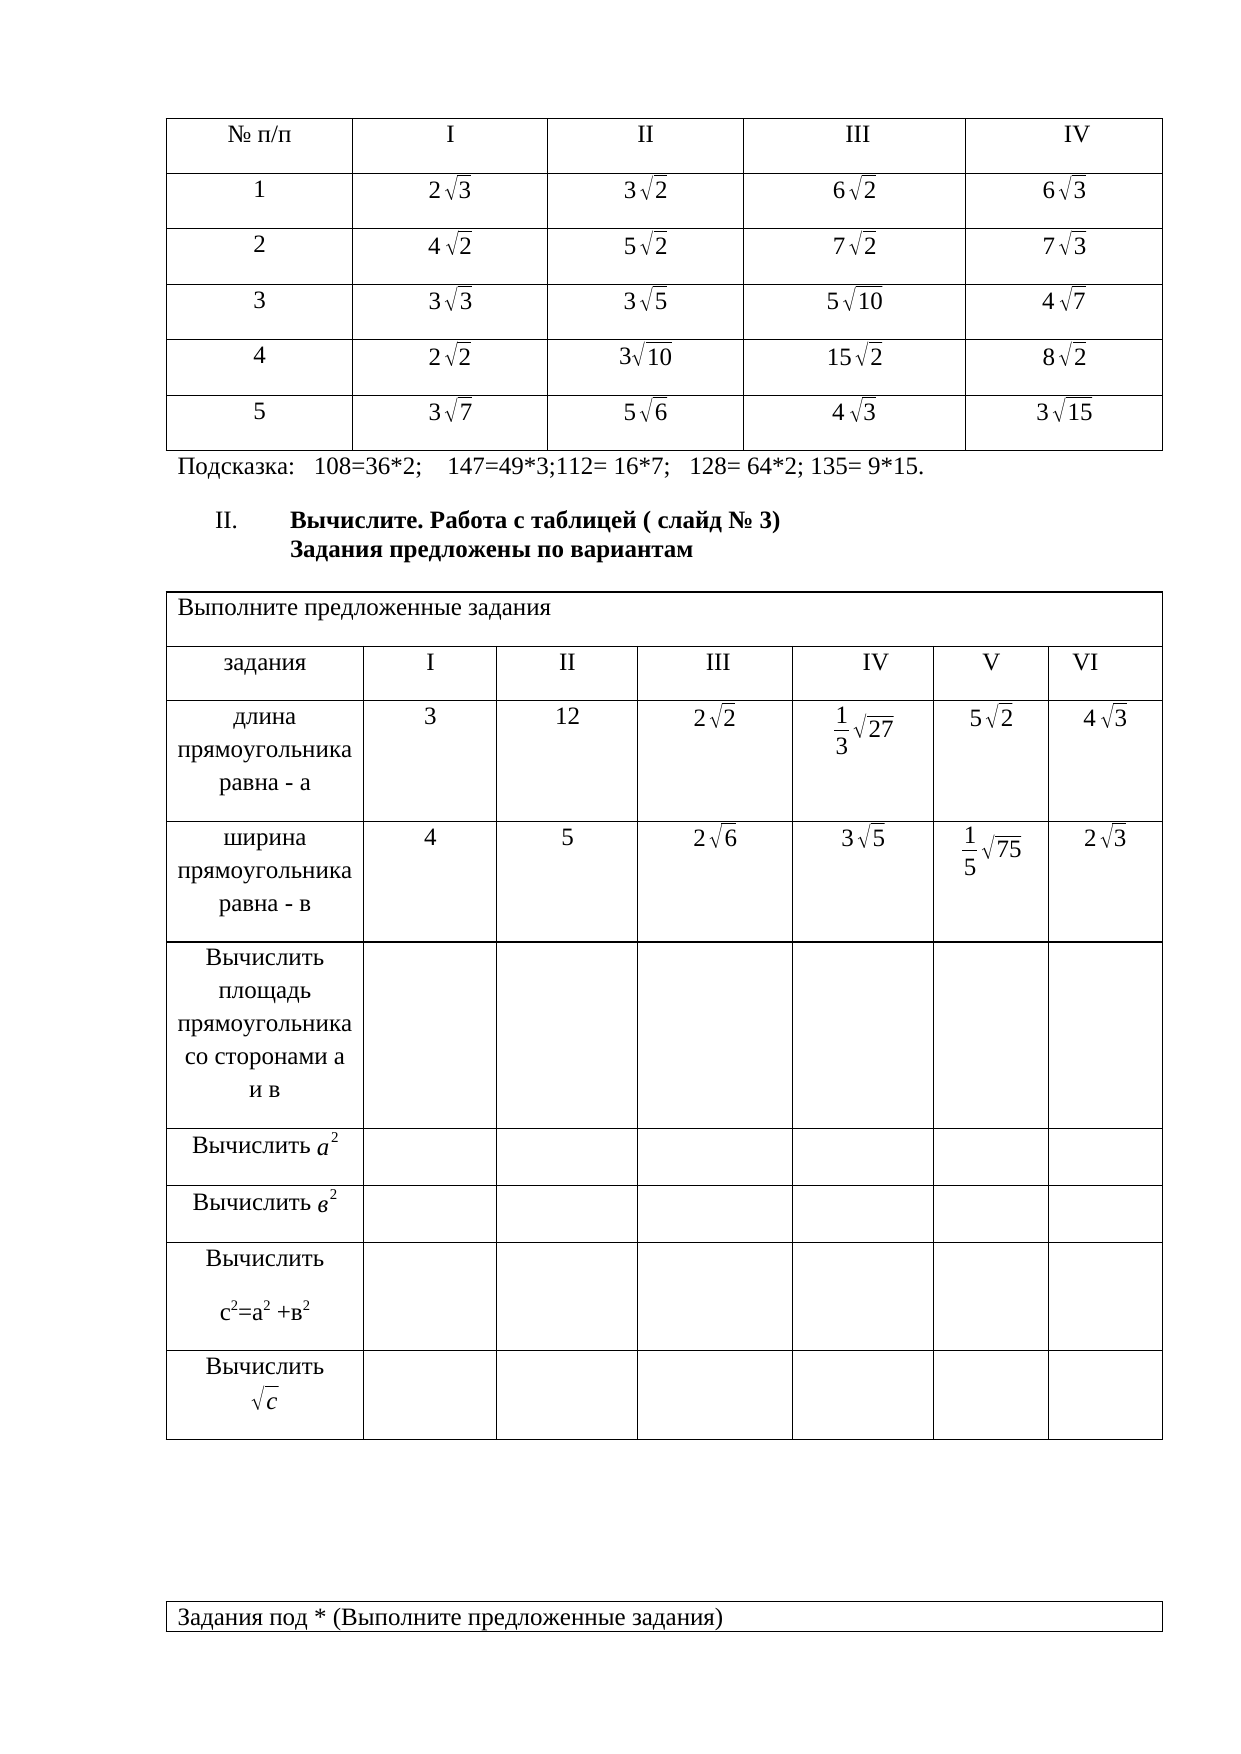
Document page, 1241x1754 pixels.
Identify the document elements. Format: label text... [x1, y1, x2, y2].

table_cell [364, 1129, 496, 1185]
table_cell [638, 1243, 792, 1350]
table_cell [638, 1186, 792, 1242]
table_cell Вычислить [167, 1186, 363, 1242]
table_cell [548, 396, 743, 450]
table_cell [548, 174, 743, 228]
table_cell [793, 1186, 933, 1242]
table_cell [793, 701, 933, 821]
table_cell I [364, 647, 496, 700]
table_cell 2 [167, 229, 352, 284]
table_cell II [497, 647, 637, 700]
table_cell № п/п [167, 119, 352, 173]
table_cell [353, 340, 547, 395]
table_cell длина прямоугольника равна - а [167, 701, 363, 821]
table_cell [1049, 1243, 1162, 1350]
table_cell [744, 285, 965, 339]
table_cell [793, 1243, 933, 1350]
table_cell [1049, 1186, 1162, 1242]
table_cell III [638, 647, 792, 700]
table_cell [744, 229, 965, 284]
table_cell Вычислить с2=а2 +в2 [167, 1243, 363, 1350]
table_cell [364, 943, 496, 1128]
table_cell IV [793, 647, 933, 700]
table_cell [793, 943, 933, 1128]
table_cell [497, 1186, 637, 1242]
table_cell [744, 396, 965, 450]
table_cell [934, 701, 1048, 821]
table_cell [934, 1243, 1048, 1350]
table_cell [744, 174, 965, 228]
table_cell [966, 229, 1162, 284]
table_cell 3 [548, 340, 743, 395]
table_cell Вычислить [167, 1129, 363, 1185]
table_cell 5 [497, 822, 637, 941]
table_cell [353, 229, 547, 284]
table_cell [1049, 1351, 1162, 1439]
table_cell [638, 1351, 792, 1439]
table_cell [793, 1351, 933, 1439]
table_cell [497, 1243, 637, 1350]
table_cell [638, 822, 792, 941]
table_cell IV [966, 119, 1162, 173]
table_cell [934, 822, 1048, 941]
table_cell [364, 1243, 496, 1350]
table_cell 4 [167, 340, 352, 395]
table_cell [548, 229, 743, 284]
table_cell [1049, 1129, 1162, 1185]
table_cell [364, 1351, 496, 1439]
table_cell [966, 396, 1162, 450]
table_cell [966, 174, 1162, 228]
table_cell 3 [364, 701, 496, 821]
table_cell [497, 943, 637, 1128]
table_cell [966, 340, 1162, 395]
text Подсказка: 108=36*2; 147=49*3;112= 16*7; 128= 64*2; 135= 9*15. [177, 451, 1152, 480]
table_cell [934, 1351, 1048, 1439]
table_cell [934, 1129, 1048, 1185]
table_cell ширина прямоугольника равна - в [167, 822, 363, 941]
table_cell задания [167, 647, 363, 700]
table_cell [1049, 943, 1162, 1128]
table_cell [353, 174, 547, 228]
table_cell [497, 1129, 637, 1185]
table_cell II [548, 119, 743, 173]
table_cell [744, 340, 965, 395]
table_cell [638, 1129, 792, 1185]
table_cell [638, 701, 792, 821]
table_cell 4 [364, 822, 496, 941]
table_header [167, 1602, 1162, 1631]
table_cell Вычислить [167, 1351, 363, 1439]
table_cell [497, 1351, 637, 1439]
list Вычислите. Работа с таблицей ( слайд № 3) [215, 505, 1152, 534]
table_cell 12 [497, 701, 637, 821]
table_cell [548, 285, 743, 339]
table_cell V [934, 647, 1048, 700]
table_cell 3 [167, 285, 352, 339]
table_cell 5 [167, 396, 352, 450]
table_cell [1049, 822, 1162, 941]
table_cell [353, 285, 547, 339]
table_cell [1049, 701, 1162, 821]
table_cell [934, 943, 1048, 1128]
table_cell VI [1049, 647, 1162, 700]
text Задания предложены по вариантам [290, 534, 1152, 563]
table_cell [793, 1129, 933, 1185]
table_cell [638, 943, 792, 1128]
table_cell Вычислить площадь прямоугольника со сторонами а и в [167, 943, 363, 1128]
table_cell 1 [167, 174, 352, 228]
table_cell III [744, 119, 965, 173]
table_cell [793, 822, 933, 941]
table_cell [364, 1186, 496, 1242]
table_cell [353, 396, 547, 450]
table_cell I [353, 119, 547, 173]
table_cell [966, 285, 1162, 339]
table_header Выполните предложенные задания [167, 593, 1162, 646]
table_cell [934, 1186, 1048, 1242]
